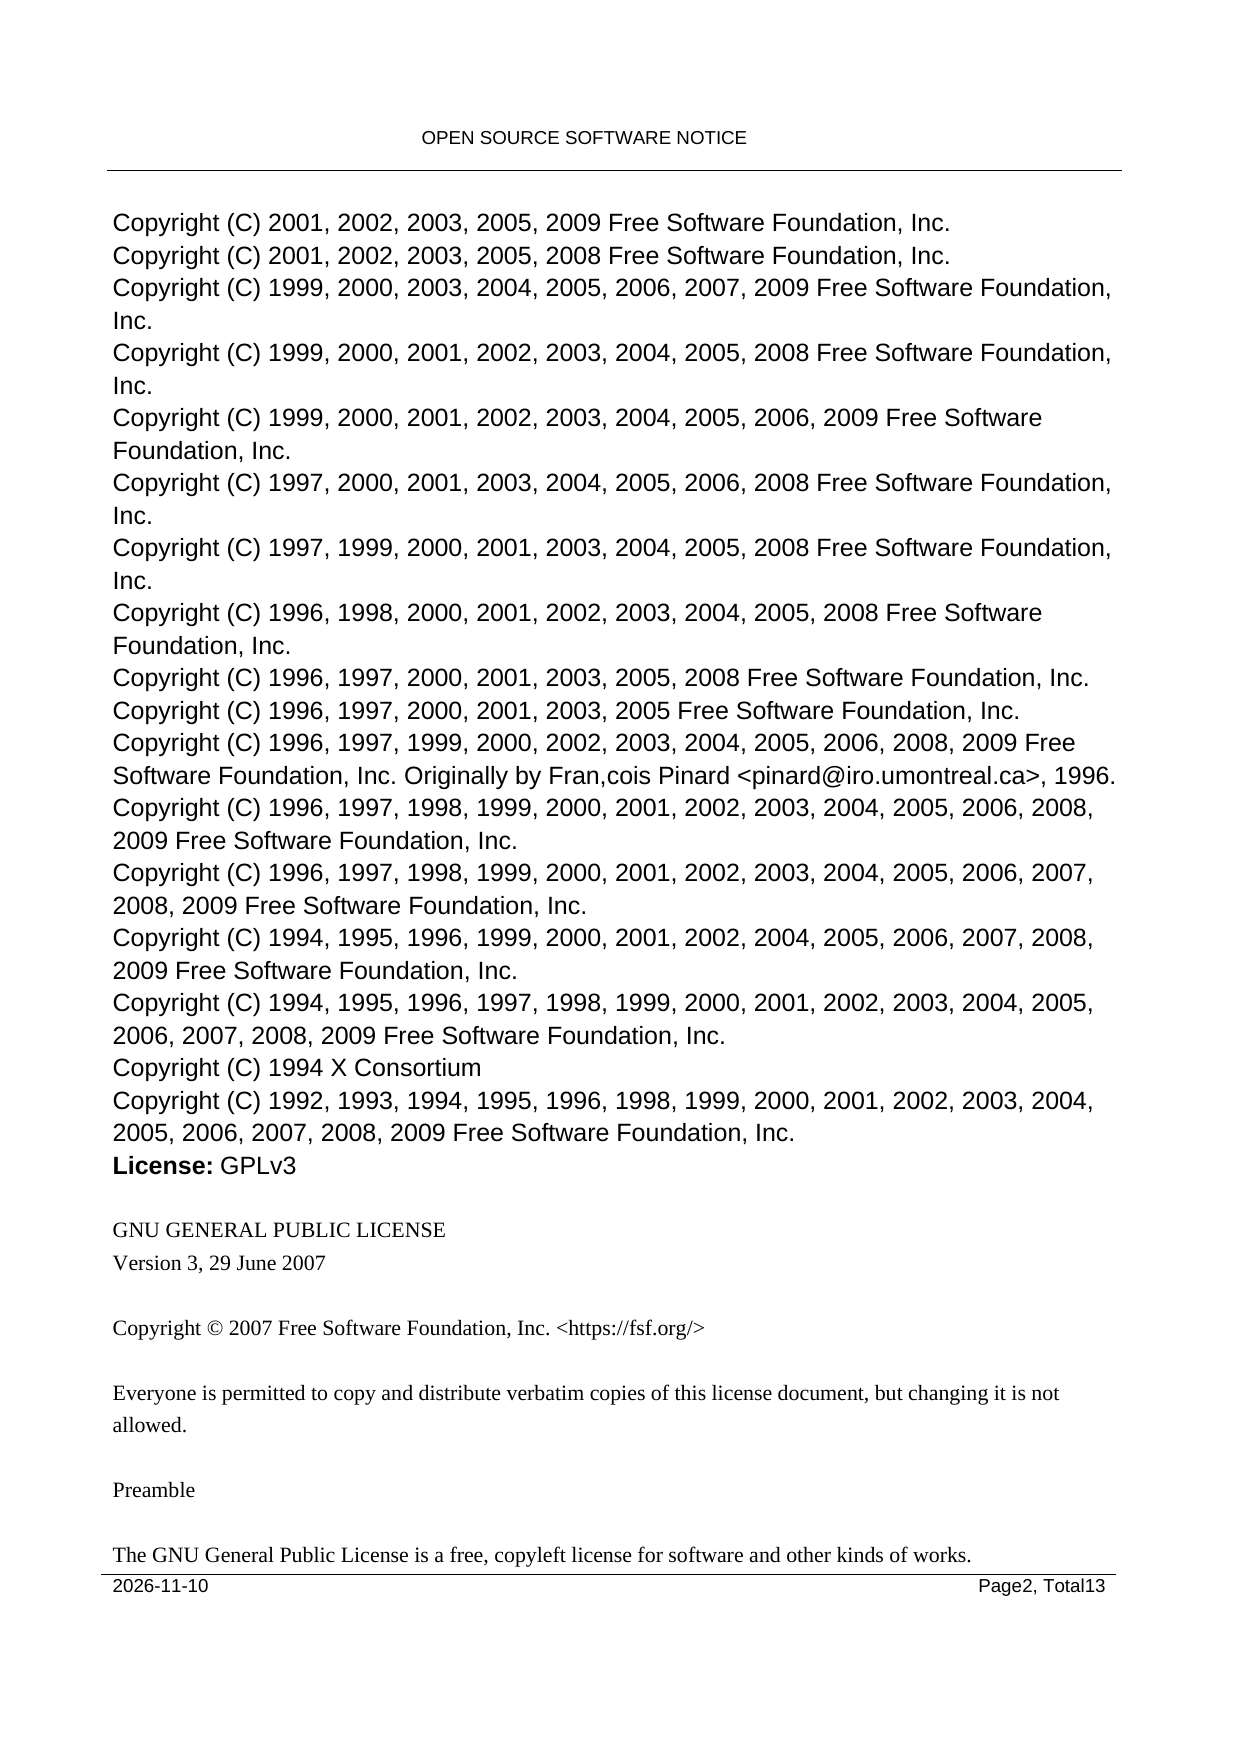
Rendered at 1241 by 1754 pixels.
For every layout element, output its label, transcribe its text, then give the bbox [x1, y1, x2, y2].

text Copyright (C) 1996, 1997, 1998, 1999, 2000, 2001, 2002, 2003, 2004, 2005, 2006, 2007, 2008, 2009 Free Software Foundation, Inc. [112, 856, 1128, 921]
text Copyright (C) 1997, 1999, 2000, 2001, 2003, 2004, 2005, 2008 Free Software Foundation, Inc. [112, 531, 1128, 596]
text Copyright (C) 1994, 1995, 1996, 1997, 1998, 1999, 2000, 2001, 2002, 2003, 2004, 2005, 2006, 2007, 2008, 2009 Free Software Foundation, Inc. [112, 986, 1128, 1051]
text Copyright (C) 1994 X Consortium [112, 1051, 1128, 1084]
text Copyright (C) 1997, 2000, 2001, 2003, 2004, 2005, 2006, 2008 Free Software Foundation, Inc. [112, 466, 1128, 531]
text Copyright (C) 1994, 1995, 1996, 1999, 2000, 2001, 2002, 2004, 2005, 2006, 2007, 2008, 2009 Free Software Foundation, Inc. [112, 921, 1128, 986]
text Copyright (C) 1999, 2000, 2003, 2004, 2005, 2006, 2007, 2009 Free Software Foundation, Inc. [112, 271, 1128, 336]
text Copyright (C) 1996, 1997, 1998, 1999, 2000, 2001, 2002, 2003, 2004, 2005, 2006, 2008, 2009 Free Software Foundation, Inc. [112, 791, 1128, 856]
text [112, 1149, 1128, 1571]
text Copyright (C) 1999, 2000, 2001, 2002, 2003, 2004, 2005, 2006, 2009 Free Software Foundation, Inc. [112, 401, 1128, 466]
text Copyright (C) 2001, 2002, 2003, 2005, 2008 Free Software Foundation, Inc. [112, 239, 1128, 271]
text Copyright (C) 1996, 1997, 2000, 2001, 2003, 2005 Free Software Foundation, Inc. [112, 694, 1128, 726]
text Copyright (C) 1996, 1997, 2000, 2001, 2003, 2005, 2008 Free Software Foundation, Inc. [112, 661, 1128, 694]
text Copyright (C) 1999, 2000, 2001, 2002, 2003, 2004, 2005, 2008 Free Software Foundation, Inc. [112, 336, 1128, 401]
text Copyright (C) 1992, 1993, 1994, 1995, 1996, 1998, 1999, 2000, 2001, 2002, 2003, 2004, 2005, 2006, 2007, 2008, 2009 Free Software Foundation, Inc. [112, 1084, 1128, 1149]
text Copyright (C) 2001, 2002, 2003, 2005, 2009 Free Software Foundation, Inc. [112, 206, 1128, 239]
text Copyright (C) 1996, 1998, 2000, 2001, 2002, 2003, 2004, 2005, 2008 Free Software Foundation, Inc. [112, 596, 1128, 661]
text Copyright (C) 1996, 1997, 1999, 2000, 2002, 2003, 2004, 2005, 2006, 2008, 2009 Free Software Foundation, Inc. Originally by Fran,cois Pinard <pinard@iro.umontreal.ca>, 1996. [112, 726, 1128, 791]
